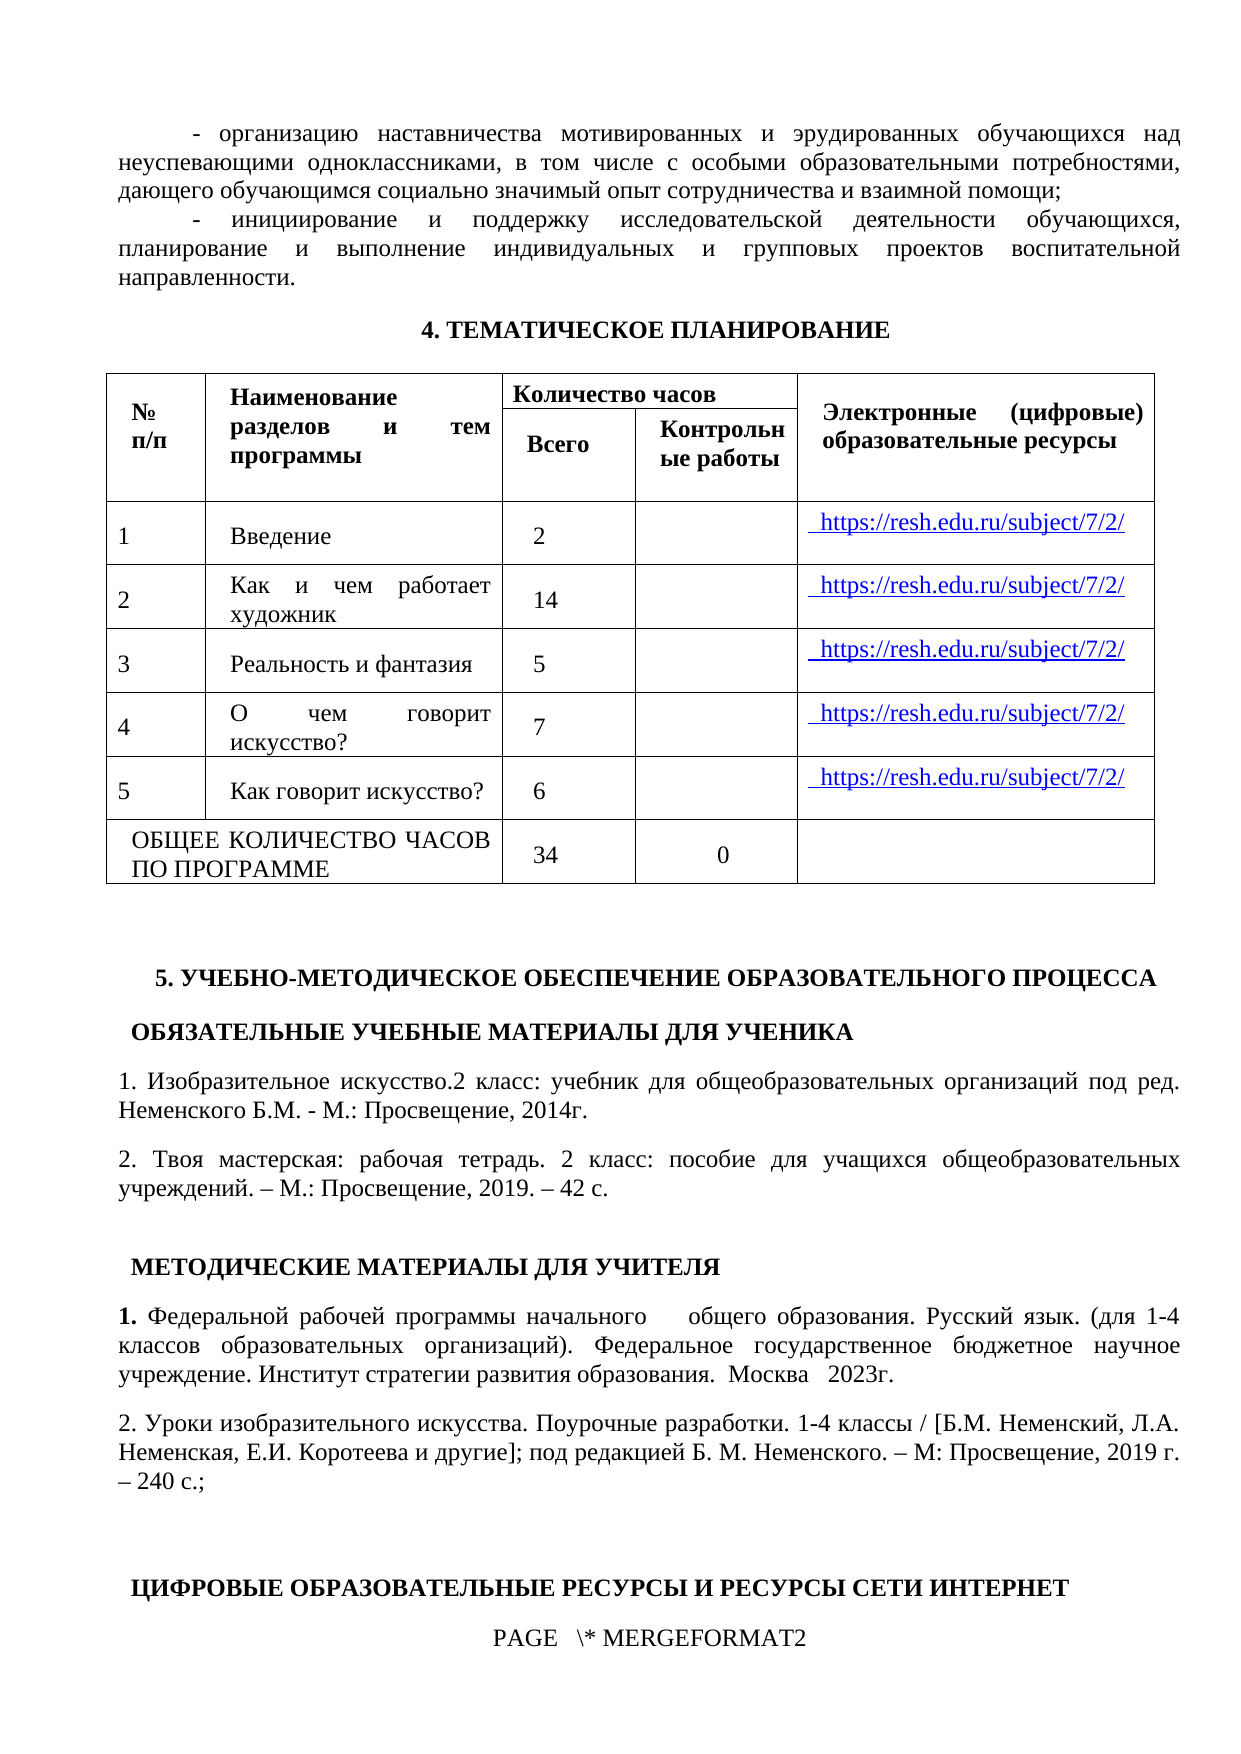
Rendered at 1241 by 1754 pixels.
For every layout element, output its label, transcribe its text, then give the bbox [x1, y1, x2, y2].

table_cell [636, 565, 797, 628]
text ​‌‌​1. Федеральной рабочей программы начального общего образования. Русский язык. (для 1-4 классов образовательных организаций). Федеральное государственное бюджетное научное учреждение. Институт стратегии развития образования. Москва 2023г. [118, 1301, 1181, 1387]
text ОБЯЗАТЕЛЬНЫЕ УЧЕБНЫЕ МАТЕРИАЛЫ ДЛЯ УЧЕНИКА [131, 1017, 1181, 1045]
text 4. ТЕМАТИЧЕСКОЕ ПЛАНИРОВАНИЕ [131, 316, 1181, 344]
table_cell ОБЩЕЕ КОЛИЧЕСТВО ЧАСОВ ПО ПРОГРАММЕ [107, 820, 502, 883]
table_cell Контрольные работы [636, 409, 797, 501]
table_cell Как говорит искусство? [206, 757, 502, 819]
table_header Наименование разделов и тем программы [206, 374, 502, 501]
table_cell 0 [636, 820, 797, 883]
table_cell Как и чем работает художник [206, 565, 502, 628]
table_header Количество часов [503, 374, 797, 408]
table_cell Всего [503, 409, 635, 501]
table_cell https://resh.edu.ru/subject/7/2/ [798, 693, 1154, 756]
table_cell 3 [107, 629, 205, 692]
text 1. Изобразительное искусство.2 класс: учебник для общеобразовательных организаций под ред. Неменского Б.М. - М.: Просвещение, 2014г. [118, 1066, 1181, 1124]
table_cell 5 [503, 629, 635, 692]
table_cell https://resh.edu.ru/subject/7/2/ [798, 629, 1154, 692]
table_cell 4 [107, 693, 205, 756]
text - инициирование и поддержку исследовательской деятельности обучающихся, планирование и выполнение индивидуальных и групповых проектов воспитательной направленности. [118, 204, 1181, 291]
table_cell [636, 502, 797, 564]
text МЕТОДИЧЕСКИЕ МАТЕРИАЛЫ ДЛЯ УЧИТЕЛЯ [131, 1252, 1181, 1280]
text ЦИФРОВЫЕ ОБРАЗОВАТЕЛЬНЫЕ РЕСУРСЫ И РЕСУРСЫ СЕТИ ИНТЕРНЕТ [131, 1573, 1181, 1602]
table_cell [798, 820, 1154, 883]
table_cell https://resh.edu.ru/subject/7/2/ [798, 757, 1154, 819]
table_header № п/п [107, 374, 205, 501]
table_cell [636, 629, 797, 692]
table_cell https://resh.edu.ru/subject/7/2/ [798, 502, 1154, 564]
table_cell 6 [503, 757, 635, 819]
table_cell 7 [503, 693, 635, 756]
table_cell https://resh.edu.ru/subject/7/2/ [798, 565, 1154, 628]
table_cell 14 [503, 565, 635, 628]
table_cell 2 [503, 502, 635, 564]
text - организацию наставничества мотивированных и эрудированных обучающихся над неуспевающими одноклассниками, в том числе с особыми образовательными потребностями, дающего обучающимся социально значимый опыт сотрудничества и взаимной помощи; [118, 118, 1181, 204]
table_cell [636, 693, 797, 756]
text 2. Уроки изобразительного искусства. Поурочные разработки. 1-4 классы / [Б.М. Неменский, Л.А. Неменская, Е.И. Коротеева и другие]; под редакцией Б. М. Неменского. – М: Просвещение, 2019 г. – 240 с.; [118, 1408, 1181, 1494]
text 5. УЧЕБНО-МЕТОДИЧЕСКОЕ ОБЕСПЕЧЕНИЕ ОБРАЗОВАТЕЛЬНОГО ПРОЦЕССА [131, 963, 1181, 992]
table_cell [636, 757, 797, 819]
table_cell 5 [107, 757, 205, 819]
table_header Электронные (цифровые) образовательные ресурсы [798, 374, 1154, 501]
table_cell Введение [206, 502, 502, 564]
table_cell О чем говорит искусство? [206, 693, 502, 756]
table_cell 1 [107, 502, 205, 564]
table_cell 2 [107, 565, 205, 628]
text 2. Твоя мастерская: рабочая тетрадь. 2 класс: пособие для учащихся общеобразовательных учреждений. – М.: Просвещение, 2019. – 42 с. [118, 1144, 1181, 1202]
table_cell 34 [503, 820, 635, 883]
table_cell Реальность и фантазия [206, 629, 502, 692]
